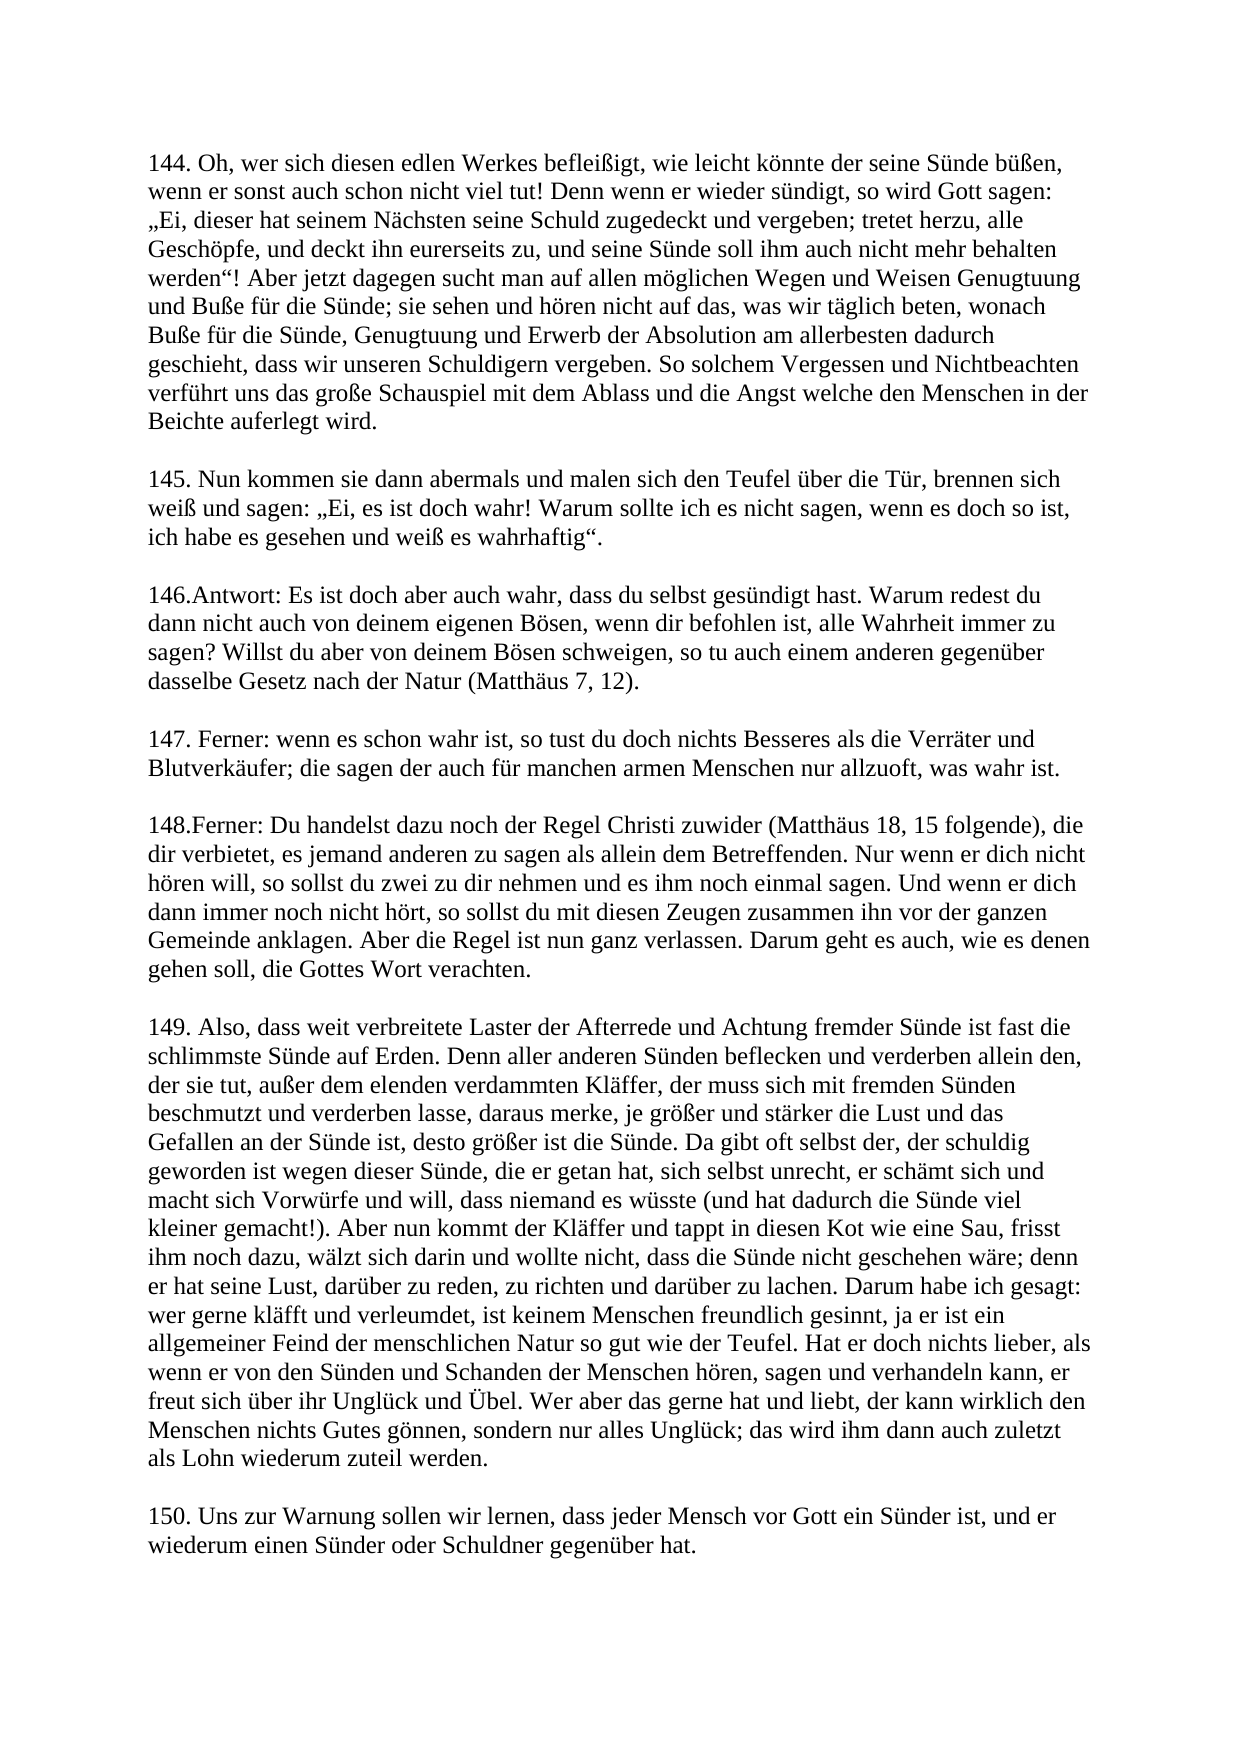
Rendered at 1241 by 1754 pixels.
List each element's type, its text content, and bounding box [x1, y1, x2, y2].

text 148.Ferner: Du handelst dazu noch der Regel Christi zuwider (Matthäus 18, 15 folgende), die dir verbietet, es jemand anderen zu sagen als allein dem Betreffenden. Nur wenn er dich nicht hören will, so sollst du zwei zu dir nehmen und es ihm noch einmal sagen. Und wenn er dich dann immer noch nicht hört, so sollst du mit diesen Zeugen zusammen ihn vor der ganzen Gemeinde anklagen. Aber die Regel ist nun ganz verlassen. Darum geht es auch, wie es denen gehen soll, die Gottes Wort verachten. [148, 811, 1093, 983]
text 144. Oh, wer sich diesen edlen Werkes befleißigt, wie leicht könnte der seine Sünde büßen, wenn er sonst auch schon nicht viel tut! Denn wenn er wieder sündigt, so wird Gott sagen: „Ei, dieser hat seinem Nächsten seine Schuld zugedeckt und vergeben; tretet herzu, alle Geschöpfe, und deckt ihn eurerseits zu, und seine Sünde soll ihm auch nicht mehr behalten werden“! Aber jetzt dagegen sucht man auf allen möglichen Wegen und Weisen Genugtuung und Buße für die Sünde; sie sehen und hören nicht auf das, was wir täglich beten, wonach Buße für die Sünde, Genugtuung und Erwerb der Absolution am allerbesten dadurch geschieht, dass wir unseren Schuldigern vergeben. So solchem Vergessen und Nichtbeachten verführt uns das große Schauspiel mit dem Ablass und die Angst welche den Menschen in der Beichte auferlegt wird. [148, 148, 1093, 435]
text 147. Ferner: wenn es schon wahr ist, so tust du doch nichts Besseres als die Verräter und Blutverkäufer; die sagen der auch für manchen armen Menschen nur allzuoft, was wahr ist. [148, 724, 1093, 781]
text 146.Antwort: Es ist doch aber auch wahr, dass du selbst gesündigt hast. Warum redest du dann nicht auch von deinem eigenen Bösen, wenn dir befohlen ist, alle Wahrheit immer zu sagen? Willst du aber von deinem Bösen schweigen, so tu auch einem anderen gegenüber dasselbe Gesetz nach der Natur (Matthäus 7, 12). [148, 580, 1093, 695]
text 149. Also, dass weit verbreitete Laster der Afterrede und Achtung fremder Sünde ist fast die schlimmste Sünde auf Erden. Denn aller anderen Sünden beflecken und verderben allein den, der sie tut, außer dem elenden verdammten Kläffer, der muss sich mit fremden Sünden beschmutzt und verderben lasse, daraus merke, je größer und stärker die Lust und das Gefallen an der Sünde ist, desto größer ist die Sünde. Da gibt oft selbst der, der schuldig geworden ist wegen dieser Sünde, die er getan hat, sich selbst unrecht, er schämt sich und macht sich Vorwürfe und will, dass niemand es wüsste (und hat dadurch die Sünde viel kleiner gemacht!). Aber nun kommt der Kläffer und tappt in diesen Kot wie eine Sau, frisst ihm noch dazu, wälzt sich darin und wollte nicht, dass die Sünde nicht geschehen wäre; denn er hat seine Lust, darüber zu reden, zu richten und darüber zu lachen. Darum habe ich gesagt: wer gerne kläfft und verleumdet, ist keinem Menschen freundlich gesinnt, ja er ist ein allgemeiner Feind der menschlichen Natur so gut wie der Teufel. Hat er doch nichts lieber, als wenn er von den Sünden und Schanden der Menschen hören, sagen und verhandeln kann, er freut sich über ihr Unglück und Übel. Wer aber das gerne hat und liebt, der kann wirklich den Menschen nichts Gutes gönnen, sondern nur alles Unglück; das wird ihm dann auch zuletzt als Lohn wiederum zuteil werden. [148, 1012, 1093, 1472]
text 150. Uns zur Warnung sollen wir lernen, dass jeder Mensch vor Gott ein Sünder ist, und er wiederum einen Sünder oder Schuldner gegenüber hat. [148, 1501, 1093, 1559]
text 145. Nun kommen sie dann abermals und malen sich den Teufel über die Tür, brennen sich weiß und sagen: „Ei, es ist doch wahr! Warum sollte ich es nicht sagen, wenn es doch so ist, ich habe es gesehen und weiß es wahrhaftig“. [148, 464, 1093, 551]
